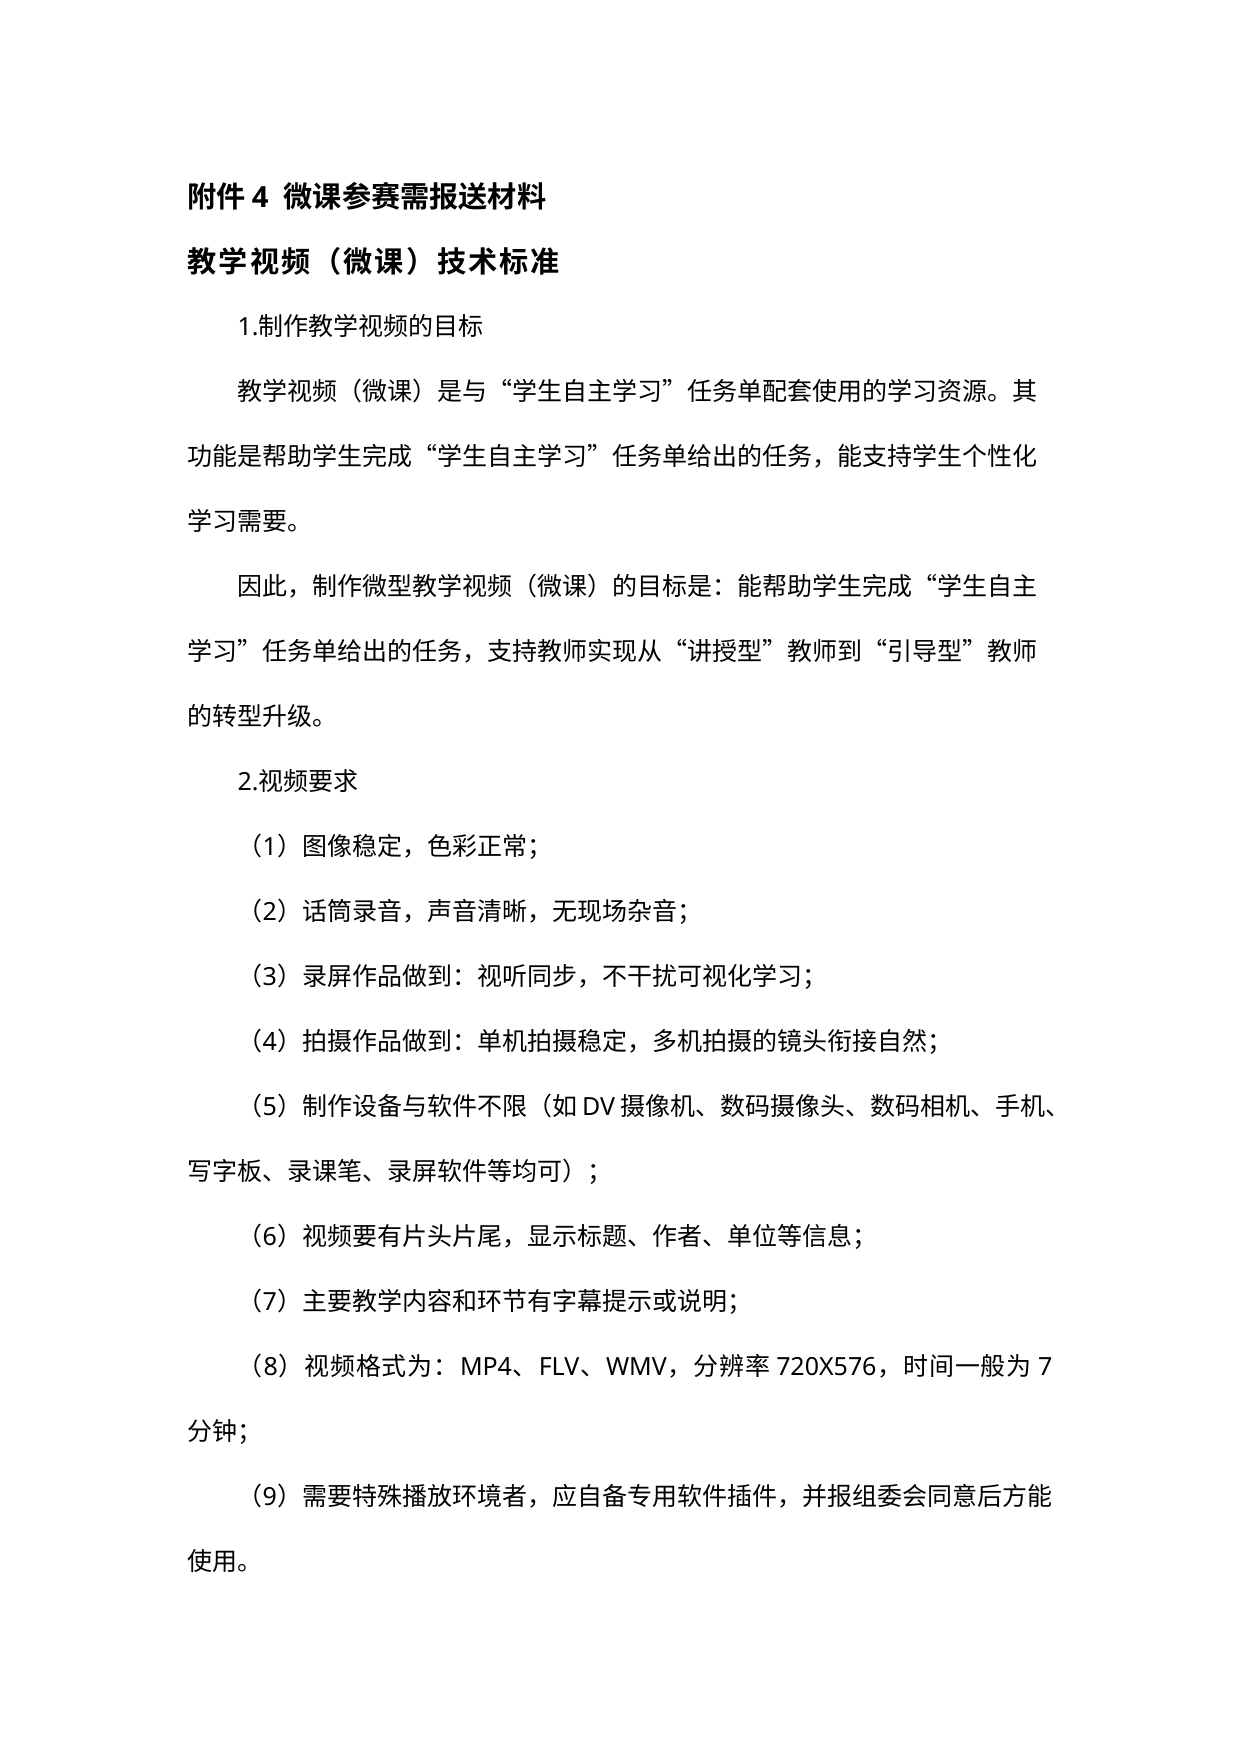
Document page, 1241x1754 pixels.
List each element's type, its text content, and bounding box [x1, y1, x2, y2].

text （2）话筒录音，声音清晰，无现场杂音； [187, 877, 1053, 942]
text 1.制作教学视频的目标 [187, 292, 1053, 357]
text （7）主要教学内容和环节有字幕提示或说明； [187, 1267, 1053, 1332]
text （4）拍摄作品做到：单机拍摄稳定，多机拍摄的镜头衔接自然； [187, 1007, 1053, 1072]
text （8）视频格式为：MP4、FLV、WMV，分辨率720X576，时间一般为7分钟； [187, 1332, 1053, 1462]
text 教学视频（微课）是与“学生自主学习”任务单配套使用的学习资源。其功能是帮助学生完成“学生自主学习”任务单给出的任务，能支持学生个性化学习需要。 [187, 357, 1053, 552]
text 2.视频要求 [187, 747, 1053, 812]
text （5）制作设备与软件不限（如DV摄像机、数码摄像头、数码相机、手机、写字板、录课笔、录屏软件等均可）； [187, 1072, 1053, 1202]
text （3）录屏作品做到：视听同步，不干扰可视化学习； [187, 942, 1053, 1007]
text （9）需要特殊播放环境者，应自备专用软件插件，并报组委会同意后方能使用。 [187, 1462, 1053, 1592]
text （1）图像稳定，色彩正常； [187, 812, 1053, 877]
text 附件4 微课参赛需报送材料 [187, 162, 1053, 227]
text 因此，制作微型教学视频（微课）的目标是：能帮助学生完成“学生自主学习”任务单给出的任务，支持教师实现从“讲授型”教师到“引导型”教师的转型升级。 [187, 552, 1053, 747]
text 教学视频（微课）技术标准 [187, 227, 1053, 292]
text （6）视频要有片头片尾，显示标题、作者、单位等信息； [187, 1202, 1053, 1267]
